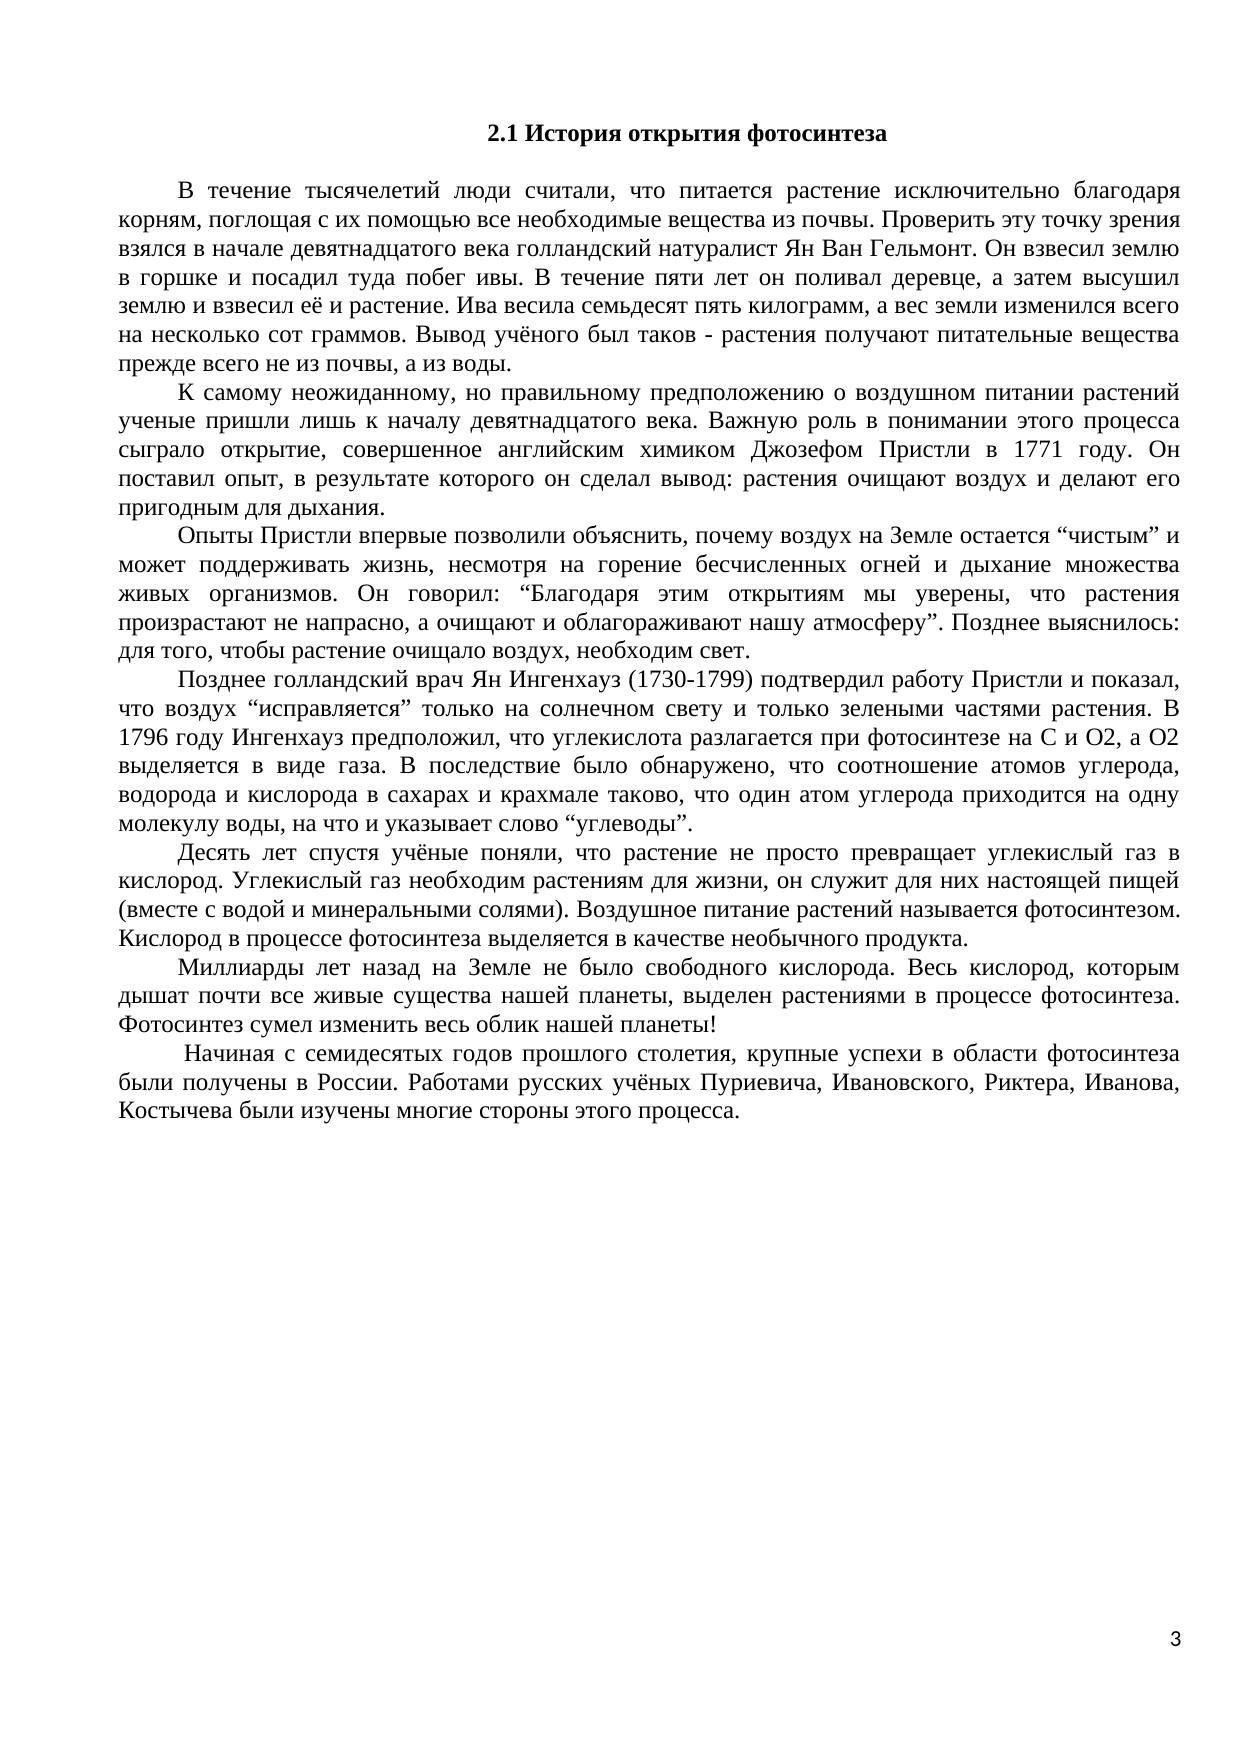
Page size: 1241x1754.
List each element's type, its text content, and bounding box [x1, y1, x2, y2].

text Опыты Пристли впервые позволили объяснить, почему воздух на Земле остается “чистым” и может поддерживать жизнь, несмотря на горение бесчисленных огней и дыхание множества живых организмов. Он говорил: “Благодаря этим открытиям мы уверены, что растения произрастают не напрасно, а очищают и облагораживают нашу атмосферу”. Позднее выяснилось: для того, чтобы растение очищало воздух, необходим свет. [118, 521, 1181, 664]
text К самому неожиданному, но правильному предположению о воздушном питании растений ученые пришли лишь к началу девятнадцатого века. Важную роль в понимании этого процесса сыграло открытие, совершенное английским химиком Джозефом Пристли в 1771 году. Он поставил опыт, в результате которого он сделал вывод: растения очищают воздух и делают его пригодным для дыхания. [118, 377, 1181, 521]
subtitle 2.1 История открытия фотосинтеза [193, 118, 1181, 147]
text Начиная с семидесятых годов прошлого столетия, крупные успехи в области фотосинтеза были получены в России. Работами русских учёных Пуриевича, Ивановского, Риктера, Иванова, Костычева были изучены многие стороны этого процесса. [118, 1038, 1181, 1124]
text Позднее голландский врач Ян Ингенхауз (1730-1799) подтвердил работу Пристли и показал, что воздух “исправляется” только на солнечном свету и только зелеными частями растения. В 1796 году Ингенхауз предположил, что углекислота разлагается при фотосинтезе на С и О2, а О2 выделяется в виде газа. В последствие было обнаружено, что соотношение атомов углерода, водорода и кислорода в сахарах и крахмале таково, что один атом углерода приходится на одну молекулу воды, на что и указывает слово “углеводы”. [118, 664, 1181, 837]
text Миллиарды лет назад на Земле не было свободного кислорода. Весь кислород, которым дышат почти все живые существа нашей планеты, выделен растениями в процессе фотосинтеза. Фотосинтез сумел изменить весь облик нашей планеты! [118, 952, 1181, 1038]
text В течение тысячелетий люди считали, что питается растение исключительно благодаря корням, поглощая с их помощью все необходимые вещества из почвы. Проверить эту точку зрения взялся в начале девятнадцатого века голландский натуралист Ян Ван Гельмонт. Он взвесил землю в горшке и посадил туда побег ивы. В течение пяти лет он поливал деревце, а затем высушил землю и взвесил её и растение. Ива весила семьдесят пять килограмм, а вес земли изменился всего на несколько сот граммов. Вывод учёного был таков - растения получают питательные вещества прежде всего не из почвы, а из воды. [118, 176, 1181, 377]
text Десять лет спустя учёные поняли, что растение не просто превращает углекислый газ в кислород. Углекислый газ необходим растениям для жизни, он служит для них настоящей пищей (вместе с водой и минеральными солями). Воздушное питание растений называется фотосинтезом. Кислород в процессе фотосинтеза выделяется в качестве необычного продукта. [118, 837, 1181, 952]
